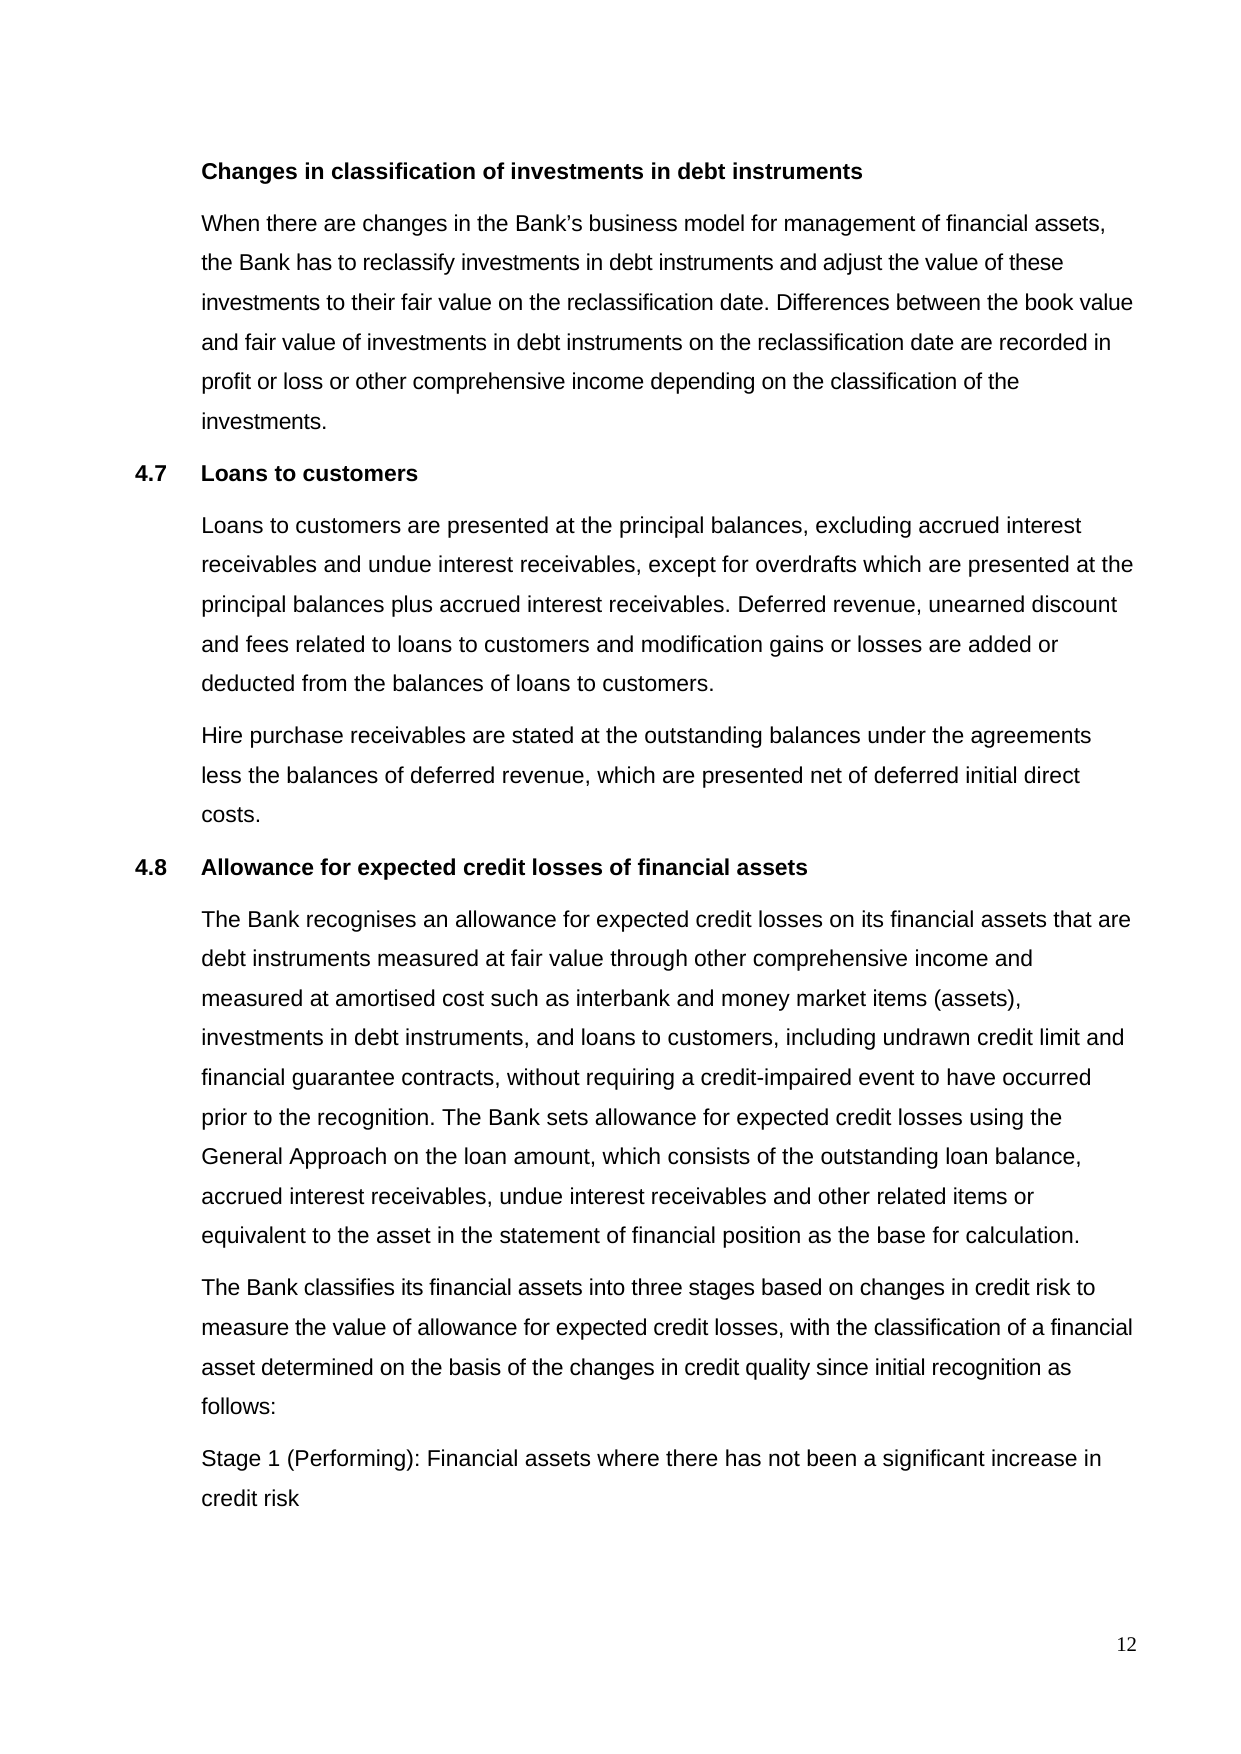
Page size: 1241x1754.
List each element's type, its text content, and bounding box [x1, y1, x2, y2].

text 4.7 Loans to customers [135, 449, 1137, 489]
text The Bank classifies its financial assets into three stages based on changes in credit risk to measure the value of allowance for expected credit losses, with the classification of a financial asset determined on the basis of the changes in credit quality since initial recognition as follows: [201, 1264, 1137, 1422]
text Changes in classification of investments in debt instruments [201, 147, 1137, 187]
text The Bank recognises an allowance for expected credit losses on its financial assets that are debt instruments measured at fair value through other comprehensive income and measured at amortised cost such as interbank and money market items (assets), investments in debt instruments, and loans to customers, including undrawn credit limit and financial guarantee contracts, without requiring a credit-impaired event to have occurred prior to the recognition. The Bank sets allowance for expected credit losses using the General Approach on the loan amount, which consists of the outstanding loan balance, accrued interest receivables, undue interest receivables and other related items or equivalent to the asset in the statement of financial position as the base for calculation. [201, 895, 1137, 1252]
text Hire purchase receivables are stated at the outstanding balances under the agreements less the balances of deferred revenue, which are presented net of deferred initial direct costs. [201, 712, 1137, 831]
text 4.8 Allowance for expected credit losses of financial assets [135, 843, 1137, 883]
text Stage 1 (Performing): Financial assets where there has not been a significant increase in credit risk [201, 1435, 1137, 1514]
text When there are changes in the Bank’s business model for management of financial assets, the Bank has to reclassify investments in debt instruments and adjust the value of these investments to their fair value on the reclassification date. Differences between the book value and fair value of investments in debt instruments on the reclassification date are recorded in profit or loss or other comprehensive income depending on the classification of the investments. [201, 199, 1137, 437]
text Loans to customers are presented at the principal balances, excluding accrued interest receivables and undue interest receivables, except for overdrafts which are presented at the principal balances plus accrued interest receivables. Deferred revenue, unearned discount and fees related to loans to customers and modification gains or losses are added or deducted from the balances of loans to customers. [201, 502, 1137, 699]
